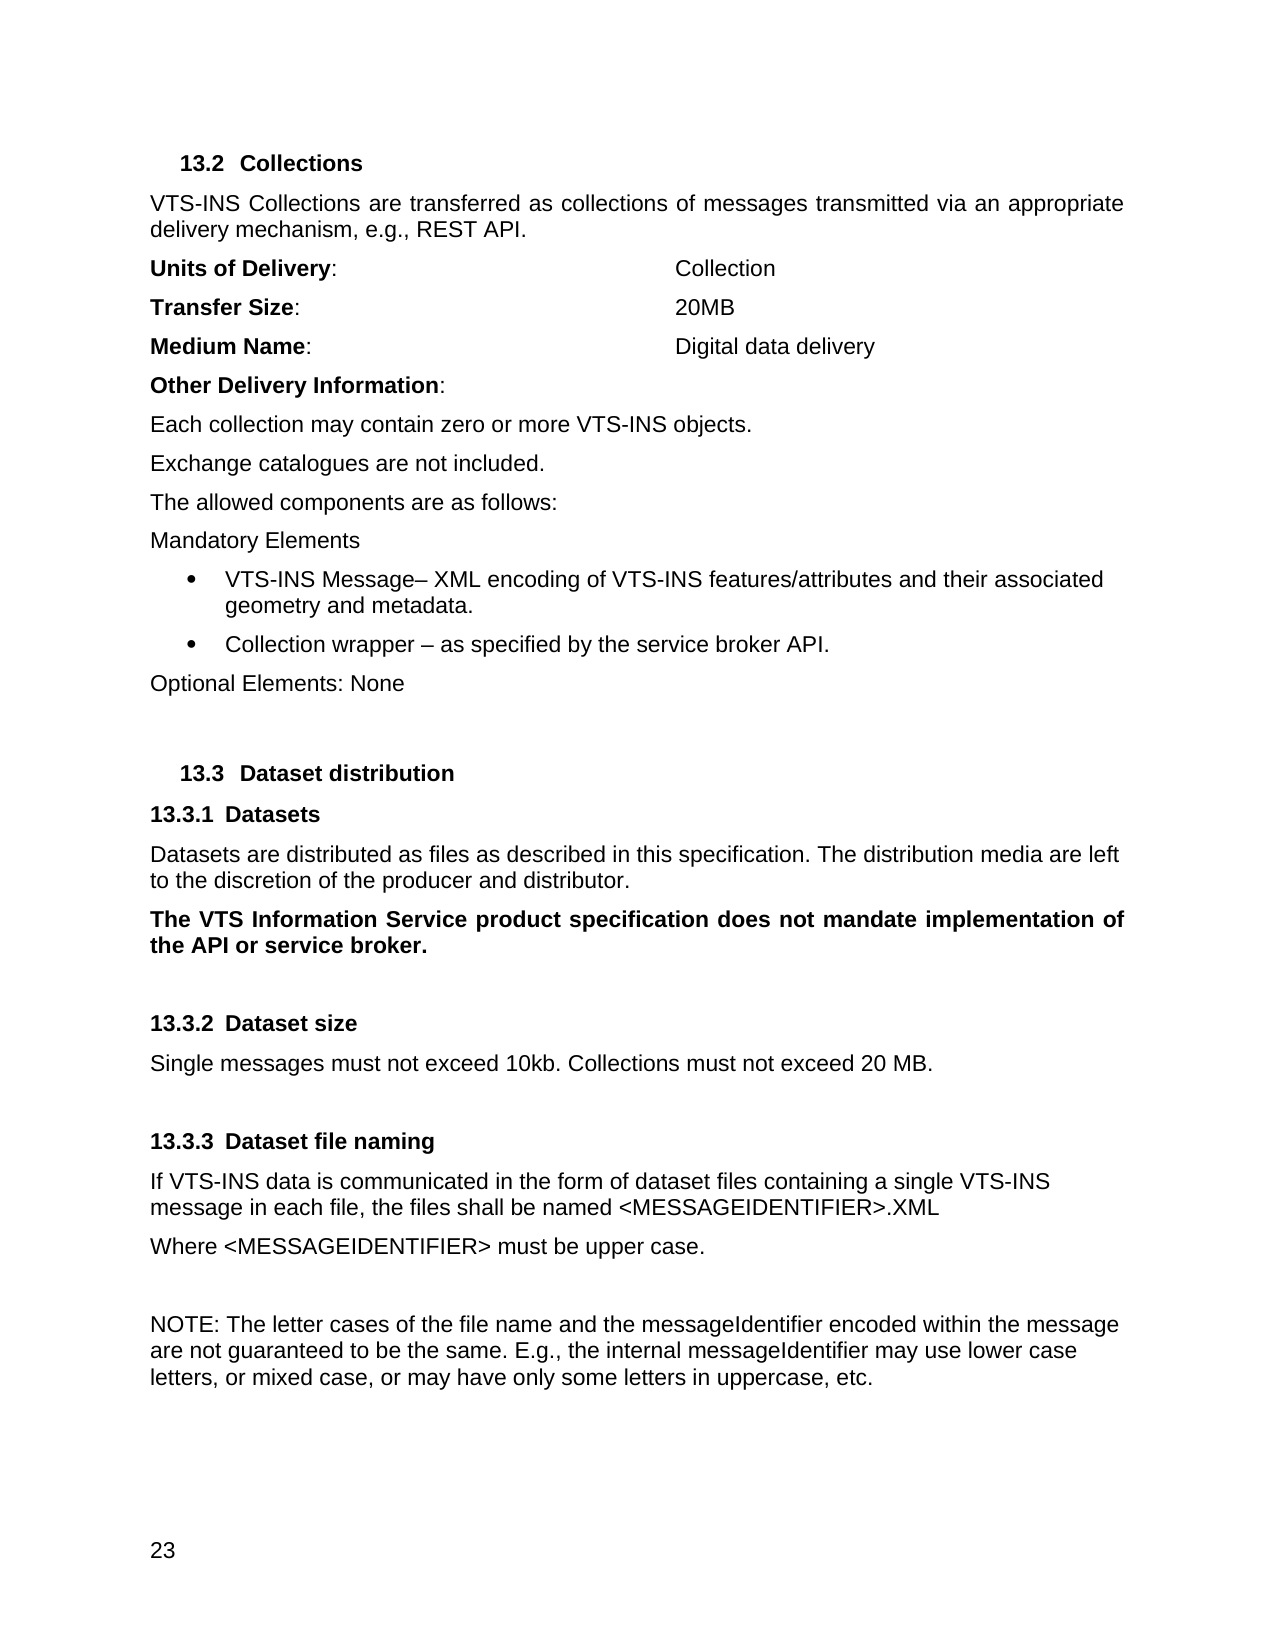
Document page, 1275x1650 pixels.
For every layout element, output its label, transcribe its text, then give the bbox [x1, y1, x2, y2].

subtitle Datasets [150, 801, 1125, 827]
text NOTE: The letter cases of the file name and the messageIdentifier encoded within the message are not guaranteed to be the same. E.g., the internal messageIdentifier may use lower case letters, or mixed case, or may have only some letters in uppercase, etc. [150, 1311, 1125, 1390]
text Datasets are distributed as files as described in this specification. The distribution media are left to the discretion of the producer and distributor. [150, 841, 1125, 893]
text Other Delivery Information: [150, 372, 1125, 398]
text VTS-INS Collections are transferred as collections of messages transmitted via an appropriate delivery mechanism, e.g., REST API. [150, 190, 1125, 243]
subtitle Dataset file naming [150, 1128, 1125, 1154]
text The VTS Information Service product specification does not mandate implementation of the API or service broker. [150, 906, 1125, 958]
text Where <MESSAGEIDENTIFIER> must be upper case. [150, 1233, 1125, 1259]
list VTS-INS Message– XML encoding of VTS-INS features/attributes and their associated geometry and metadata. [187, 566, 1125, 619]
subtitle Collections [179, 150, 1125, 176]
text Each collection may contain zero or more VTS-INS objects. [150, 411, 1125, 437]
text Optional Elements: None [150, 670, 1125, 697]
list Collection wrapper – as specified by the service broker API. [187, 631, 1125, 658]
text Transfer Size: 20MB [150, 294, 1125, 321]
text Units of Delivery: Collection [150, 255, 1125, 282]
text Single messages must not exceed 10kb. Collections must not exceed 20 MB. [150, 1050, 1125, 1076]
text If VTS-INS data is communicated in the form of dataset files containing a single VTS-INS message in each file, the files shall be named <MESSAGEIDENTIFIER>.XML [150, 1168, 1125, 1221]
text Exchange catalogues are not included. [150, 449, 1125, 476]
text The allowed components are as follows: [150, 488, 1125, 515]
text Medium Name: Digital data delivery [150, 333, 1125, 359]
text Mandatory Elements [150, 527, 1125, 554]
subtitle Dataset size [150, 1010, 1125, 1036]
subtitle Dataset distribution [179, 760, 1125, 787]
